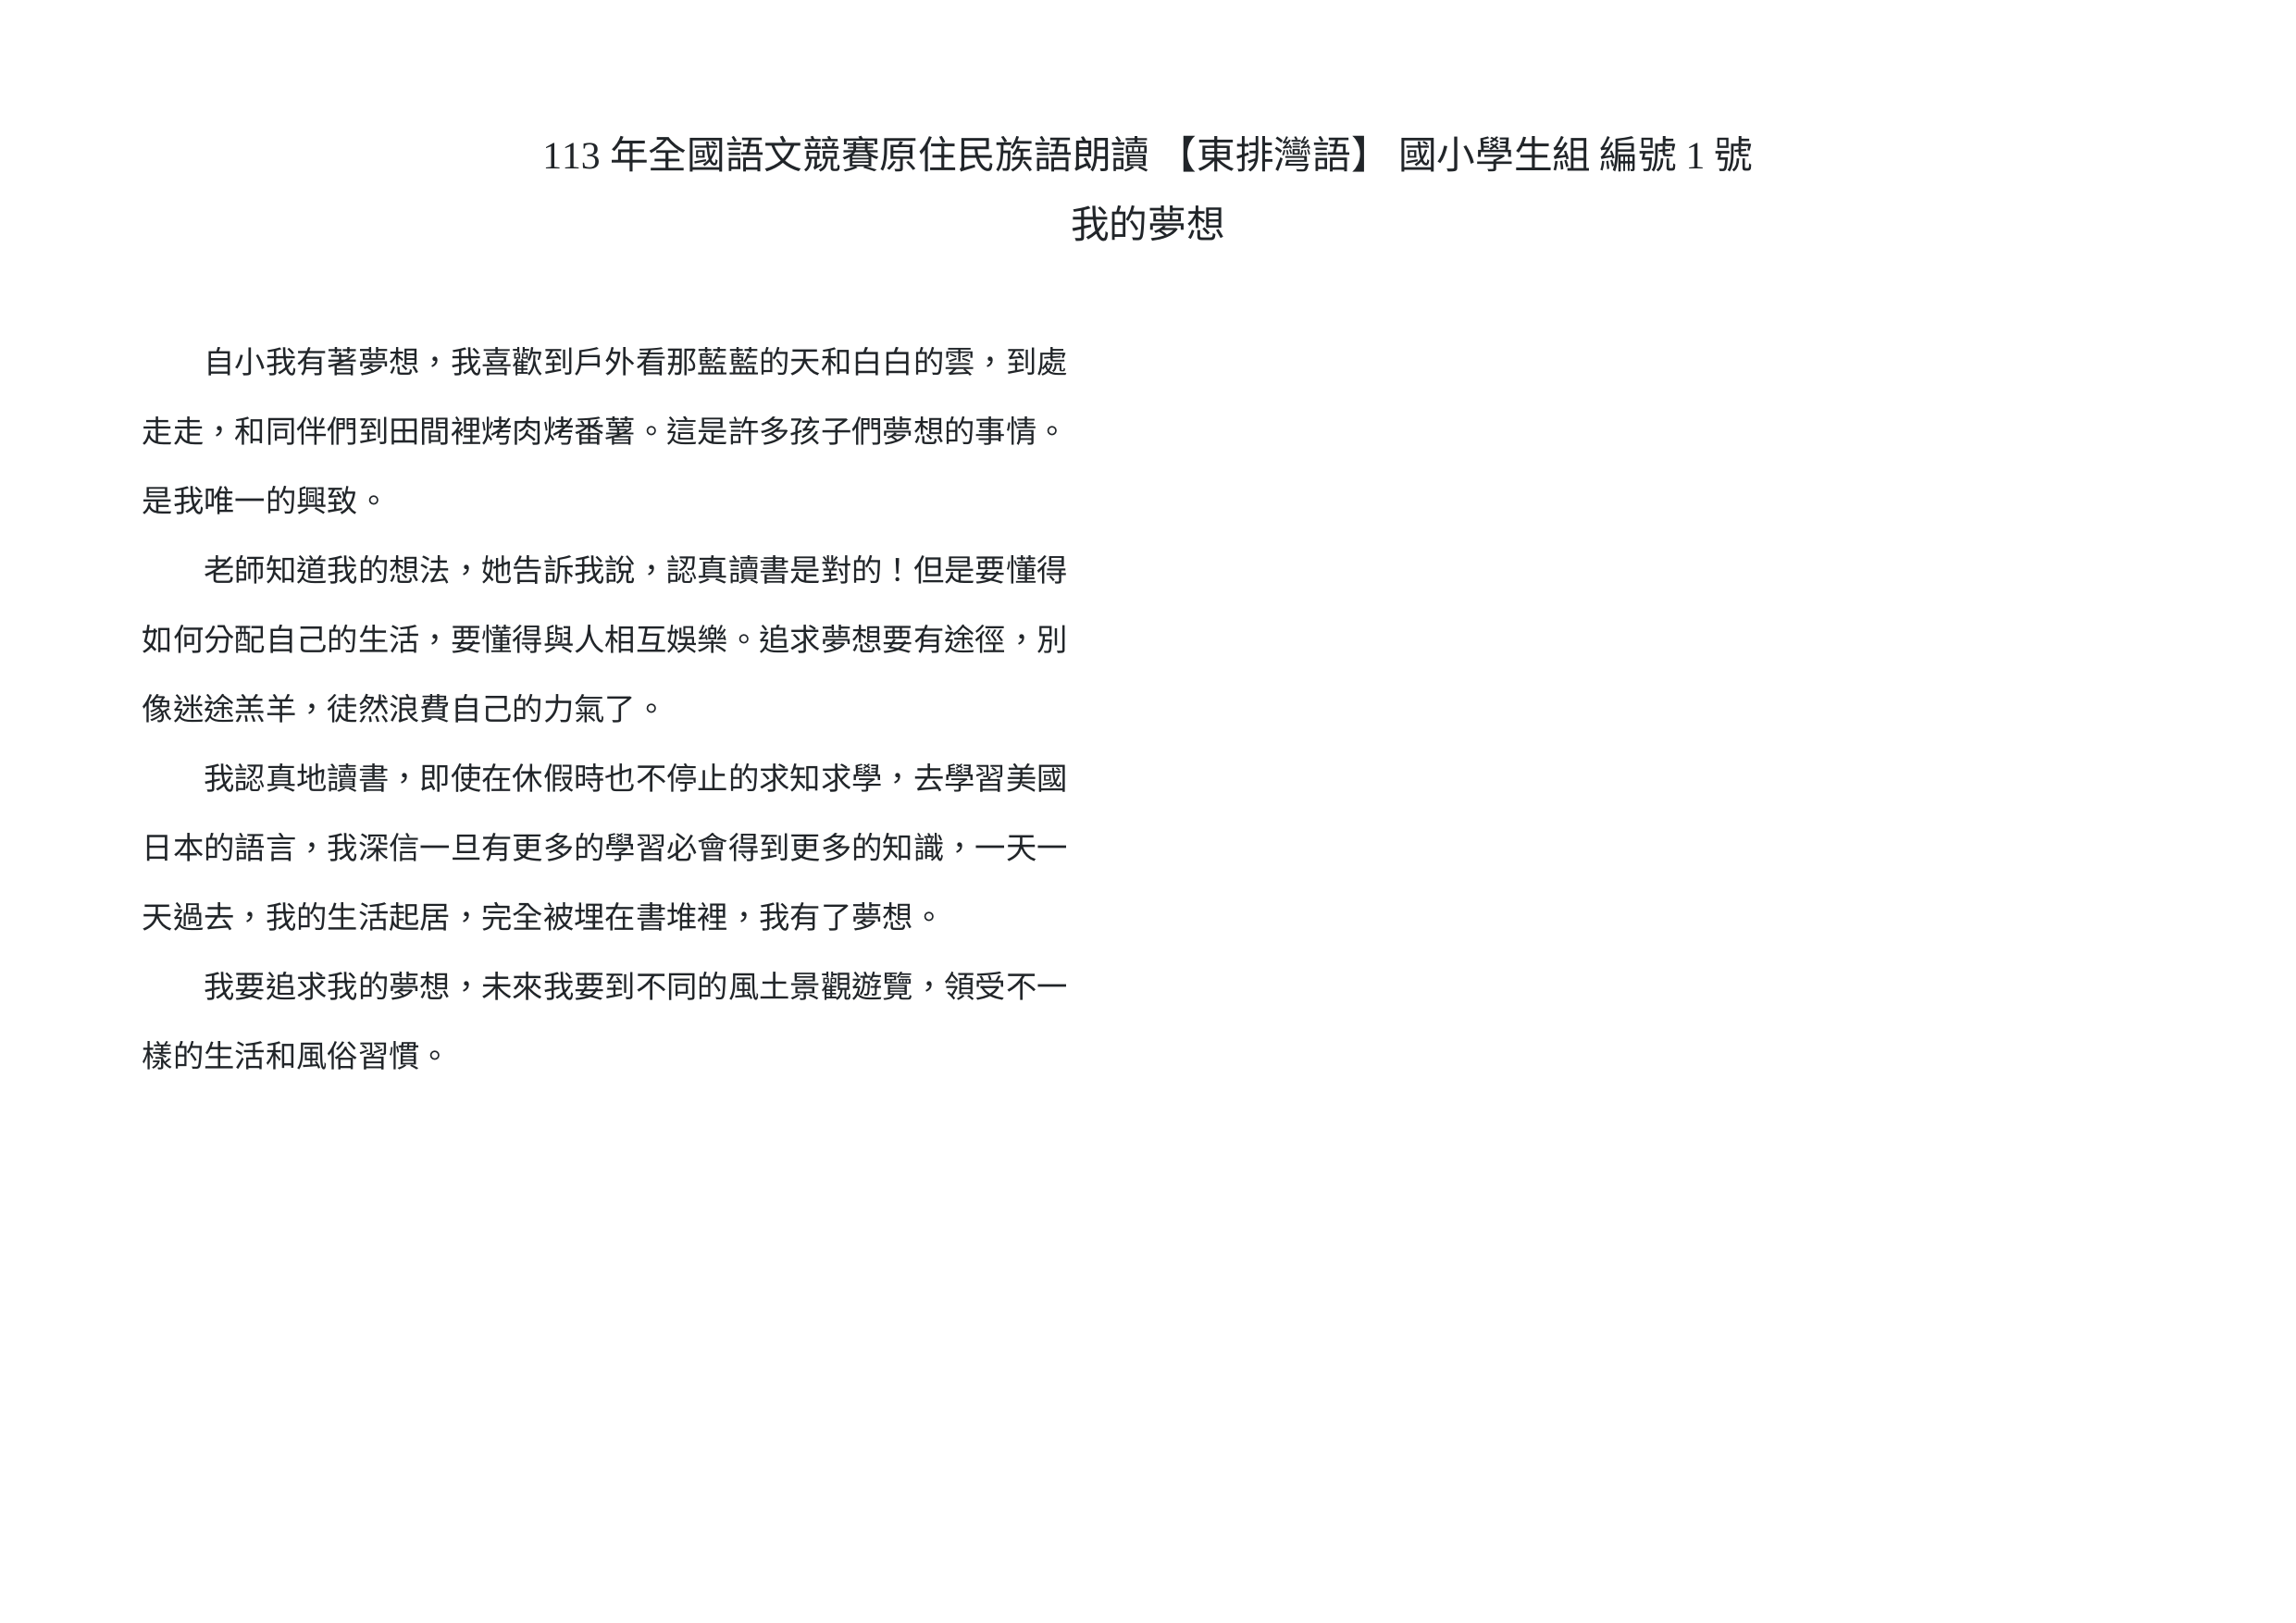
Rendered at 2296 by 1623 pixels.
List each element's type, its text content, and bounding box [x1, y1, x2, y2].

text 自小我有著夢想，我喜歡到戶外看那藍藍的天和白白的雲，到處走走，和同伴們到田間裡烤肉烤番薯。這是許多孩子們夢想的事情。是我唯一的興致。 [142, 326, 1090, 534]
text 113 年全國語文競賽原住民族語朗讀 【東排灣語】 國小學生組 編號 1 號 [142, 118, 2153, 187]
text 我要追求我的夢想，未來我要到不同的風土景觀遊覽，領受不一樣的生活和風俗習慣。 [142, 950, 1090, 1089]
text 我認真地讀書，即使在休假時也不停止的求知求學，去學習美國日本的語言，我深信一旦有更多的學習必會得到更多的知識，一天一天過去，我的生活起居，完全被埋在書堆裡，我有了夢想。 [142, 742, 1090, 950]
text 老師知道我的想法，她告訴我說，認真讀書是對的！但是要懂得如何分配自己的生活，要懂得與人相互娛樂。追求夢想要有途徑，別像迷途羔羊，徒然浪費自己的力氣了。 [142, 534, 1090, 742]
text 我的夢想 [142, 187, 2153, 256]
